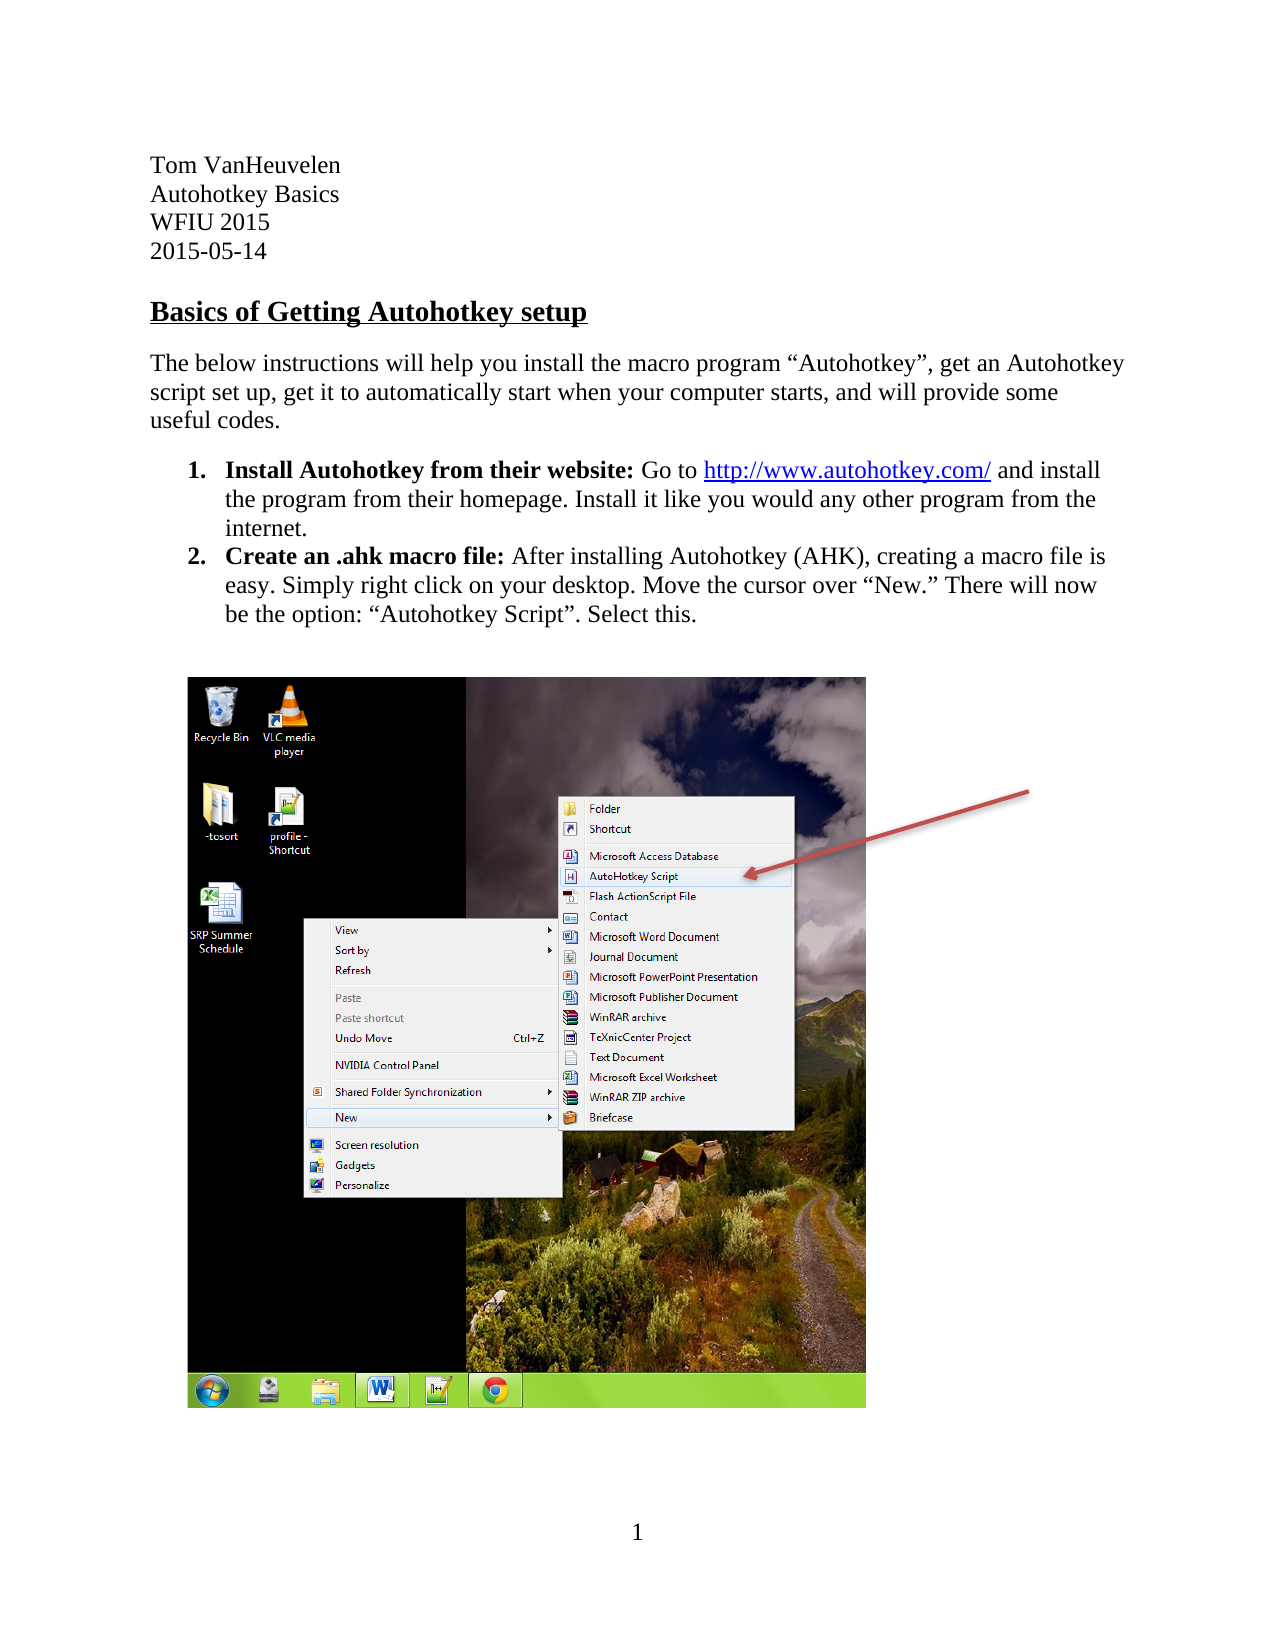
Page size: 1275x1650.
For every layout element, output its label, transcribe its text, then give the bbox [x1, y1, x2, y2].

text The below instructions will help you install the macro program “Autohotkey”, get an Autohotkey script set up, get it to automatically start when your computer starts, and will provide some useful codes. [150, 348, 1125, 434]
text WFIU 2015 [150, 207, 1125, 236]
list Install Autohotkey from their website: Go to http://www.autohotkey.com/ and install the program from their homepage. Install it like you would any other program from the internet. [187, 455, 1125, 541]
text 2015-05-14 [150, 236, 1125, 265]
picture [187, 677, 866, 1408]
text Basics of Getting Autohotkey setup [150, 294, 1125, 327]
text Tom VanHeuvelen [150, 150, 1125, 179]
text Autohotkey Basics [150, 179, 1125, 207]
list Create an .ahk macro file: After installing Autohotkey (AHK), creating a macro file is easy. Simply right click on your desktop. Move the cursor over “New.” There will now be the option: “Autohotkey Script”. Select this. [187, 541, 1125, 628]
